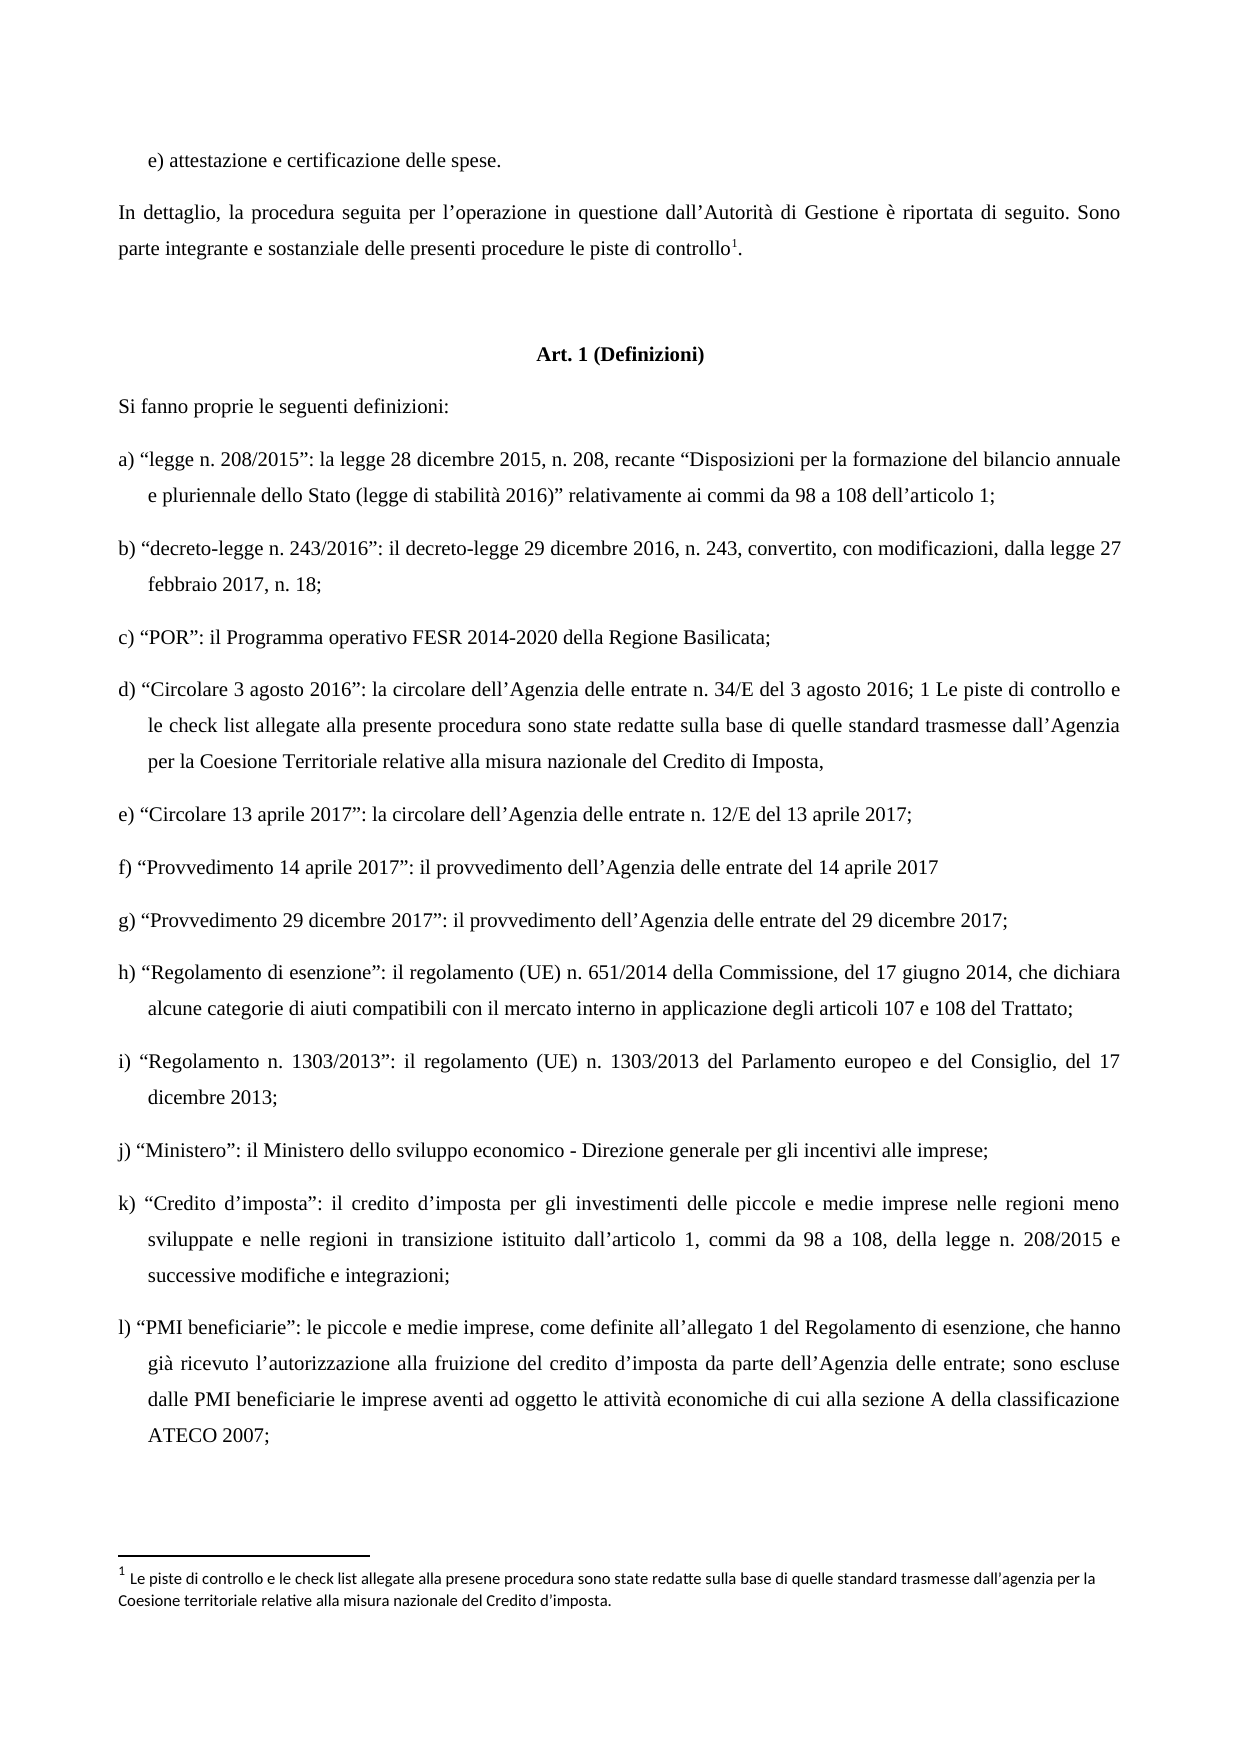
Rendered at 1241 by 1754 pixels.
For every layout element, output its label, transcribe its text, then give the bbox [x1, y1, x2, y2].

text k) “Credito d’imposta”: il credito d’imposta per gli investimenti delle piccole e medie imprese nelle regioni meno sviluppate e nelle regioni in transizione istituito dall’articolo 1, commi da 98 a 108, della legge n. 208/2015 e successive modifiche e integrazioni; [118, 1191, 1122, 1287]
text f) “Provvedimento 14 aprile 2017”: il provvedimento dell’Agenzia delle entrate del 14 aprile 2017 [118, 855, 1122, 879]
text j) “Ministero”: il Ministero dello sviluppo economico - Direzione generale per gli incentivi alle imprese; [118, 1138, 1122, 1162]
text c) “POR”: il Programma operativo FESR 2014-2020 della Regione Basilicata; [118, 625, 1122, 649]
text Art. 1 (Definizioni) [118, 342, 1122, 366]
text Si fanno proprie le seguenti definizioni: [118, 394, 1122, 418]
text e) attestazione e certificazione delle spese. [148, 148, 1122, 172]
text h) “Regolamento di esenzione”: il regolamento (UE) n. 651/2014 della Commissione, del 17 giugno 2014, che dichiara alcune categorie di aiuti compatibili con il mercato interno in applicazione degli articoli 107 e 108 del Trattato; [118, 960, 1122, 1020]
text b) “decreto-legge n. 243/2016”: il decreto-legge 29 dicembre 2016, n. 243, convertito, con modificazioni, dalla legge 27 febbraio 2017, n. 18; [118, 536, 1122, 596]
text In dettaglio, la procedura seguita per l’operazione in questione dall’Autorità di Gestione è riportata di seguito. Sono parte integrante e sostanziale delle presenti procedure le piste di controllo. [118, 200, 1122, 260]
text e) “Circolare 13 aprile 2017”: la circolare dell’Agenzia delle entrate n. 12/E del 13 aprile 2017; [118, 802, 1122, 826]
text i) “Regolamento n. 1303/2013”: il regolamento (UE) n. 1303/2013 del Parlamento europeo e del Consiglio, del 17 dicembre 2013; [118, 1049, 1122, 1109]
text l) “PMI beneficiarie”: le piccole e medie imprese, come definite all’allegato 1 del Regolamento di esenzione, che hanno già ricevuto l’autorizzazione alla fruizione del credito d’imposta da parte dell’Agenzia delle entrate; sono escluse dalle PMI beneficiarie le imprese aventi ad oggetto le attività economiche di cui alla sezione A della classificazione ATECO 2007; [118, 1315, 1122, 1447]
text d) “Circolare 3 agosto 2016”: la circolare dell’Agenzia delle entrate n. 34/E del 3 agosto 2016; 1 Le piste di controllo e le check list allegate alla presente procedura sono state redatte sulla base di quelle standard trasmesse dall’Agenzia per la Coesione Territoriale relative alla misura nazionale del Credito di Imposta, [118, 677, 1122, 773]
text a) “legge n. 208/2015”: la legge 28 dicembre 2015, n. 208, recante “Disposizioni per la formazione del bilancio annuale e pluriennale dello Stato (legge di stabilità 2016)” relativamente ai commi da 98 a 108 dell’articolo 1; [118, 447, 1122, 507]
text g) “Provvedimento 29 dicembre 2017”: il provvedimento dell’Agenzia delle entrate del 29 dicembre 2017; [118, 908, 1122, 932]
